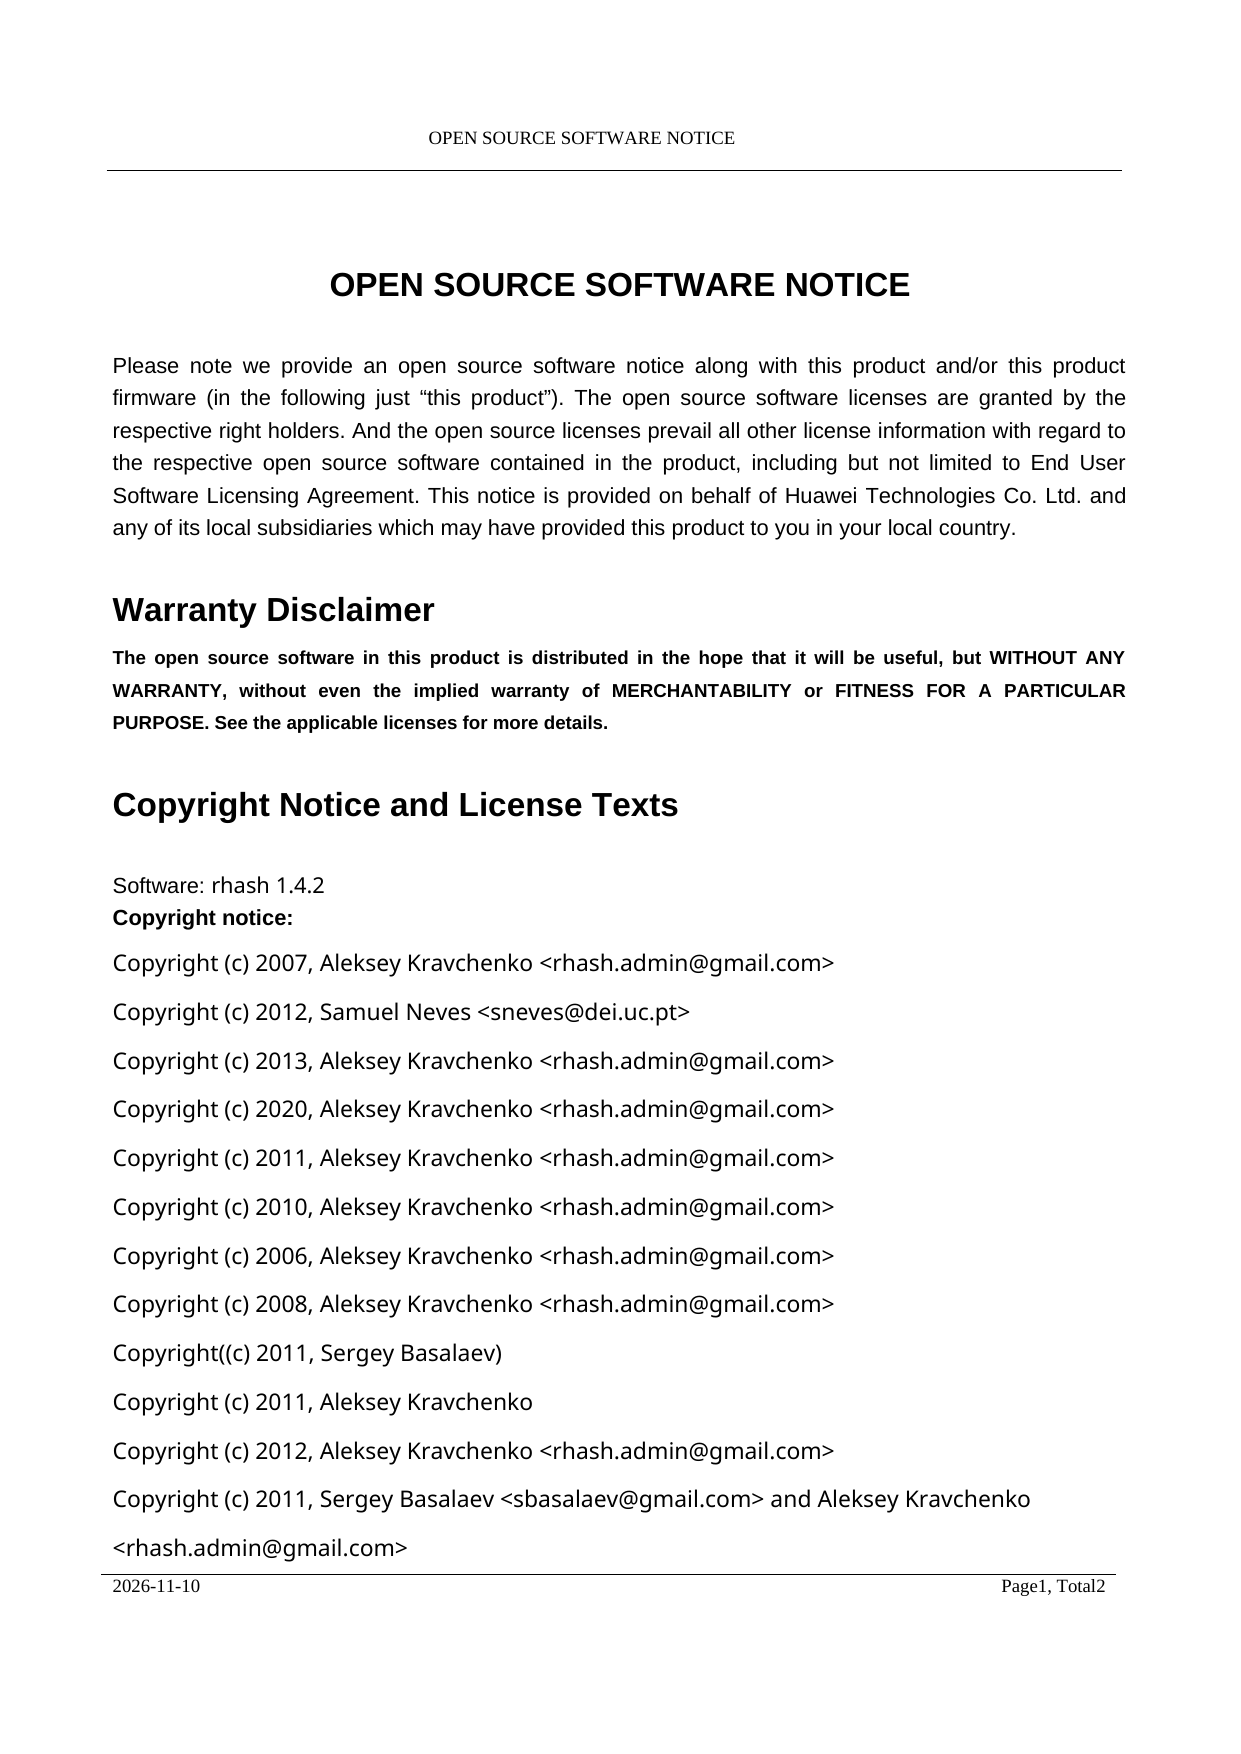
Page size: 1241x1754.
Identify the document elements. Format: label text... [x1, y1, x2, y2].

text Software: rhash 1.4.2 [112, 869, 1128, 901]
text OPEN SOURCE SOFTWARE NOTICE [112, 251, 1128, 316]
text The open source software in this product is distributed in the hope that it will be useful, but WITHOUT ANY WARRANTY, without even the implied warranty of MERCHANTABILITY or FITNESS FOR A PARTICULAR PURPOSE. See the applicable licenses for more details. [112, 641, 1128, 739]
text Copyright Notice and License Texts [112, 771, 1128, 836]
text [112, 947, 1128, 1564]
text Warranty Disclaimer [112, 576, 1128, 641]
text Copyright notice: [112, 901, 1128, 934]
text Please note we provide an open source software notice along with this product and/or this product firmware (in the following just “this product”). The open source software licenses are granted by the respective right holders. And the open source licenses prevail all other license information with regard to the respective open source software contained in the product, including but not limited to End User Software Licensing Agreement. This notice is provided on behalf of Huawei Technologies Co. Ltd. and any of its local subsidiaries which may have provided this product to you in your local country. [112, 349, 1128, 544]
